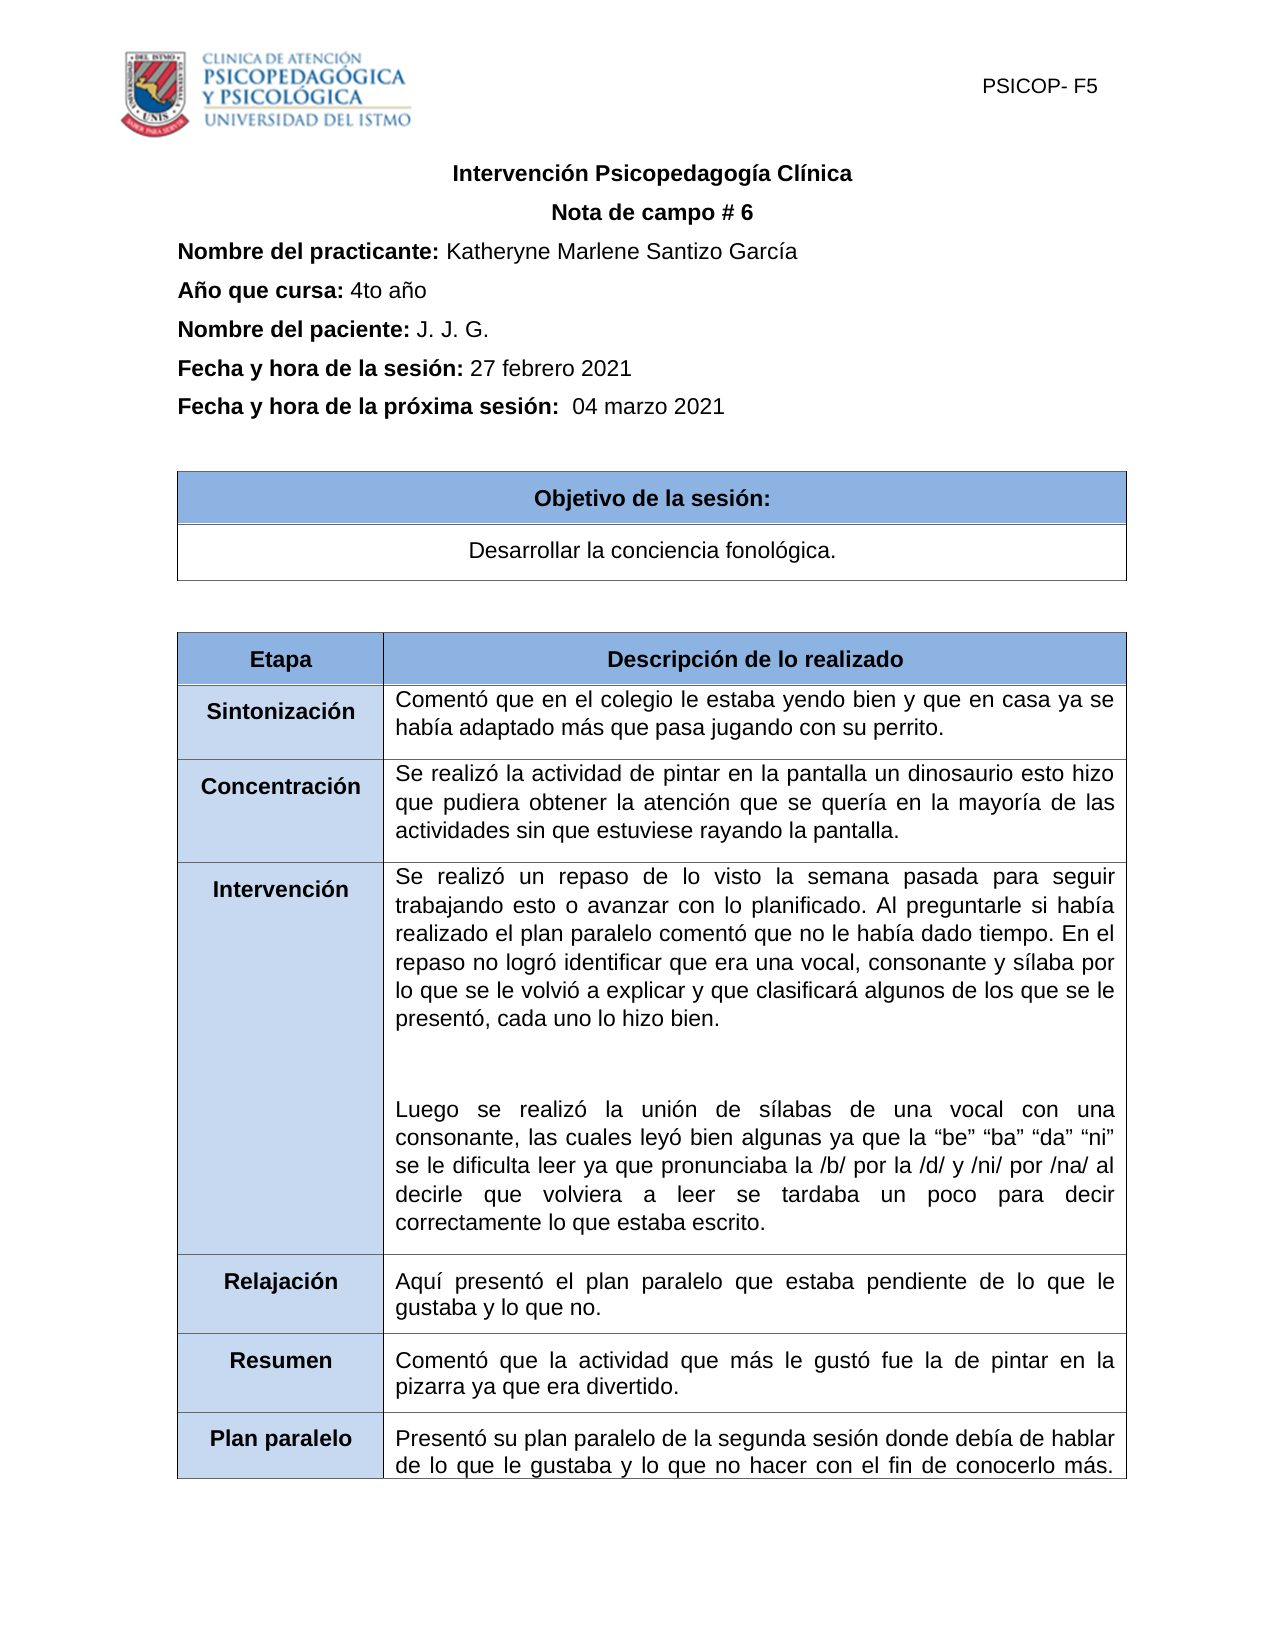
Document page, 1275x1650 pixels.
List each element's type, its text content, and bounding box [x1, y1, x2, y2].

table_header Descripción de lo realizado [384, 633, 1126, 684]
table_cell Desarrollar la conciencia fonológica. [178, 525, 1126, 580]
text Nombre del paciente: J. J. G. [177, 316, 1127, 342]
table_header Objetivo de la sesión: [178, 472, 1126, 523]
table_cell Se realizó un repaso de lo visto la semana pasada para seguir trabajando esto o avanzar con lo planificado. Al preguntarle si había realizado el plan paralelo comentó que no le había dado tiempo. En el repaso no logró identificar que era una vocal, consonante y sílaba por lo que se le volvió a explicar y que clasificará algunos de los que se le presentó, cada uno lo hizo bien. Luego se realizó la unión de sílabas de una vocal con una consonante, las cuales leyó bien algunas ya que la “be” “ba” “da” “ni” se le dificulta leer ya que pronunciaba la /b/ por la /d/ y /ni/ por /na/ al decirle que volviera a leer se tardaba un poco para decir correctamente lo que estaba escrito. [384, 863, 1126, 1254]
table_cell Intervención [178, 863, 383, 1254]
table_cell Sintonización [178, 686, 383, 759]
text Fecha y hora de la sesión: 27 febrero 2021 [177, 354, 1127, 381]
text Año que cursa: 4to año [177, 277, 1127, 303]
table_header Etapa [178, 633, 383, 684]
text Nota de campo # 6 [177, 199, 1127, 225]
table_cell Concentración [178, 760, 383, 862]
text Fecha y hora de la próxima sesión: 04 marzo 2021 [177, 393, 1127, 420]
text Nombre del practicante: Katheryne Marlene Santizo García [177, 238, 1127, 264]
table_cell Comentó que la actividad que más le gustó fue la de pintar en la pizarra ya que era divertido. [384, 1334, 1126, 1412]
table_cell Resumen [178, 1334, 383, 1412]
table_cell Comentó que en el colegio le estaba yendo bien y que en casa ya se había adaptado más que pasa jugando con su perrito. [384, 686, 1126, 759]
text Intervención Psicopedagogía Clínica [177, 160, 1127, 187]
table_cell Se realizó la actividad de pintar en la pantalla un dinosaurio esto hizo que pudiera obtener la atención que se quería en la mayoría de las actividades sin que estuviese rayando la pantalla. [384, 760, 1126, 862]
table_cell Relajación [178, 1255, 383, 1333]
picture [65, 20, 437, 148]
table_cell Plan paralelo [178, 1413, 383, 1478]
table_cell Aquí presentó el plan paralelo que estaba pendiente de lo que le gustaba y lo que no. [384, 1255, 1126, 1333]
